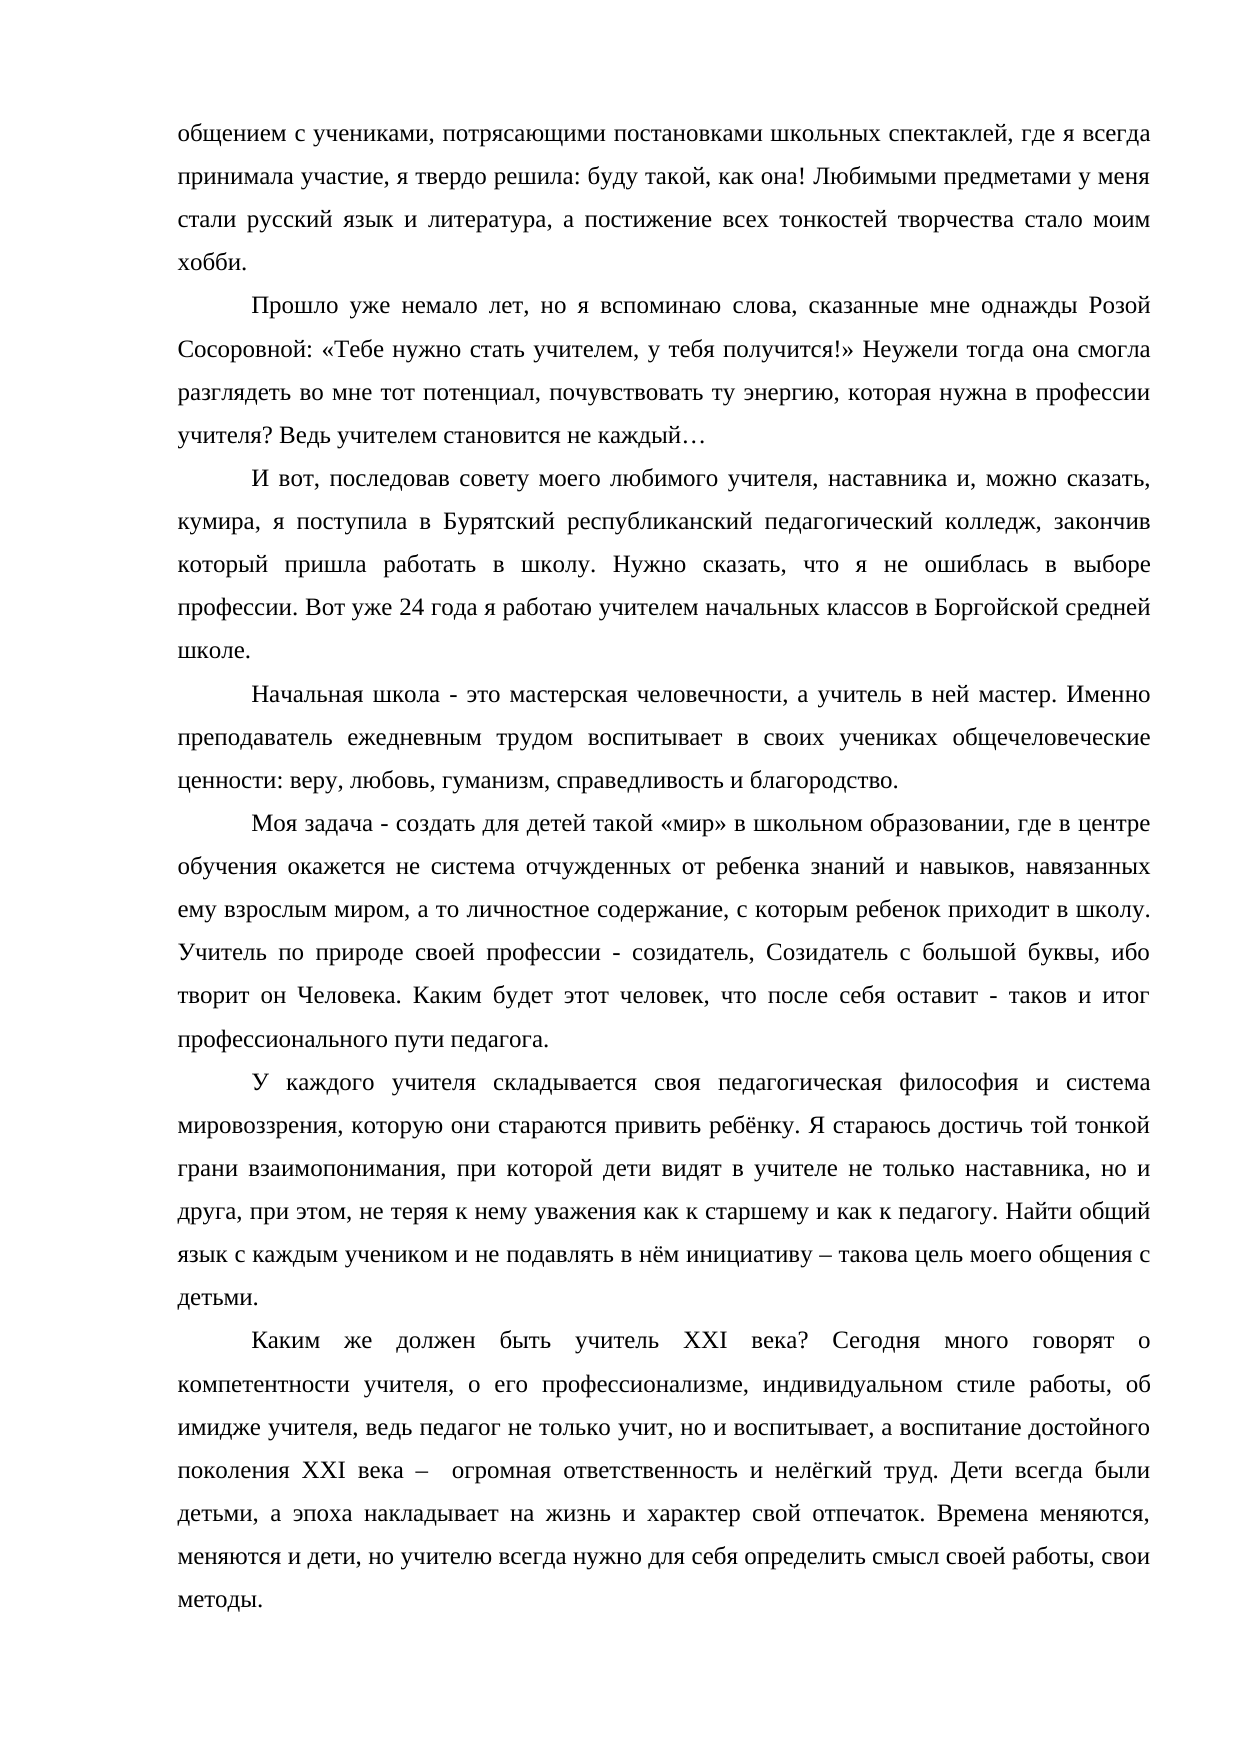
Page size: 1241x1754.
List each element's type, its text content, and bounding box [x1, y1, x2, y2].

text Каким же должен быть учитель XXI века? Сегодня много говорят о компетентности учителя, о его профессионализме, индивидуальном стиле работы, об имидже учителя, ведь педагог не только учит, но и воспитывает, а воспитание достойного поколения XXI века – огромная ответственность и нелёгкий труд. Дети всегда были детьми, а эпоха накладывает на жизнь и характер свой отпечаток. Времена меняются, меняются и дети, но учителю всегда нужно для себя определить смысл своей работы, свои методы. [177, 1326, 1152, 1613]
text И вот, последовав совету моего любимого учителя, наставника и, можно сказать, кумира, я поступила в Бурятский республиканский педагогический колледж, закончив который пришла работать в школу. Нужно сказать, что я не ошиблась в выборе профессии. Вот уже 24 года я работаю учителем начальных классов в Боргойской средней школе. [177, 463, 1152, 664]
text Начальная школа - это мастерская человечности, а учитель в ней мастер. Именно преподаватель ежедневным трудом воспитывает в своих учениках общечеловеческие ценности: веру, любовь, гуманизм, справедливость и благородство. [177, 679, 1152, 794]
text У каждого учителя складывается своя педагогическая философия и система мировоззрения, которую они стараются привить ребёнку. Я стараюсь достичь той тонкой грани взаимопонимания, при которой дети видят в учителе не только наставника, но и друга, при этом, не теряя к нему уважения как к старшему и как к педагогу. Найти общий язык с каждым учеником и не подавлять в нём инициативу – такова цель моего общения с детьми. [177, 1067, 1152, 1311]
text Моя задача - создать для детей такой «мир» в школьном образовании, где в центре обучения окажется не система отчужденных от ребенка знаний и навыков, навязанных ему взрослым миром, а то личностное содержание, с которым ребенок приходит в школу. Учитель по природе своей профессии - созидатель, Созидатель с большой буквы, ибо творит он Человека. Каким будет этот человек, что после себя оставит - таков и итог профессионального пути педагога. [177, 808, 1152, 1052]
text Прошло уже немало лет, но я вспоминаю слова, сказанные мне однажды Розой Сосоровной: «Тебе нужно стать учителем, у тебя получится!» Неужели тогда она смогла разглядеть во мне тот потенциал, почувствовать ту энергию, которая нужна в профессии учителя? Ведь учителем становится не каждый… [177, 291, 1152, 449]
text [177, 118, 1152, 276]
